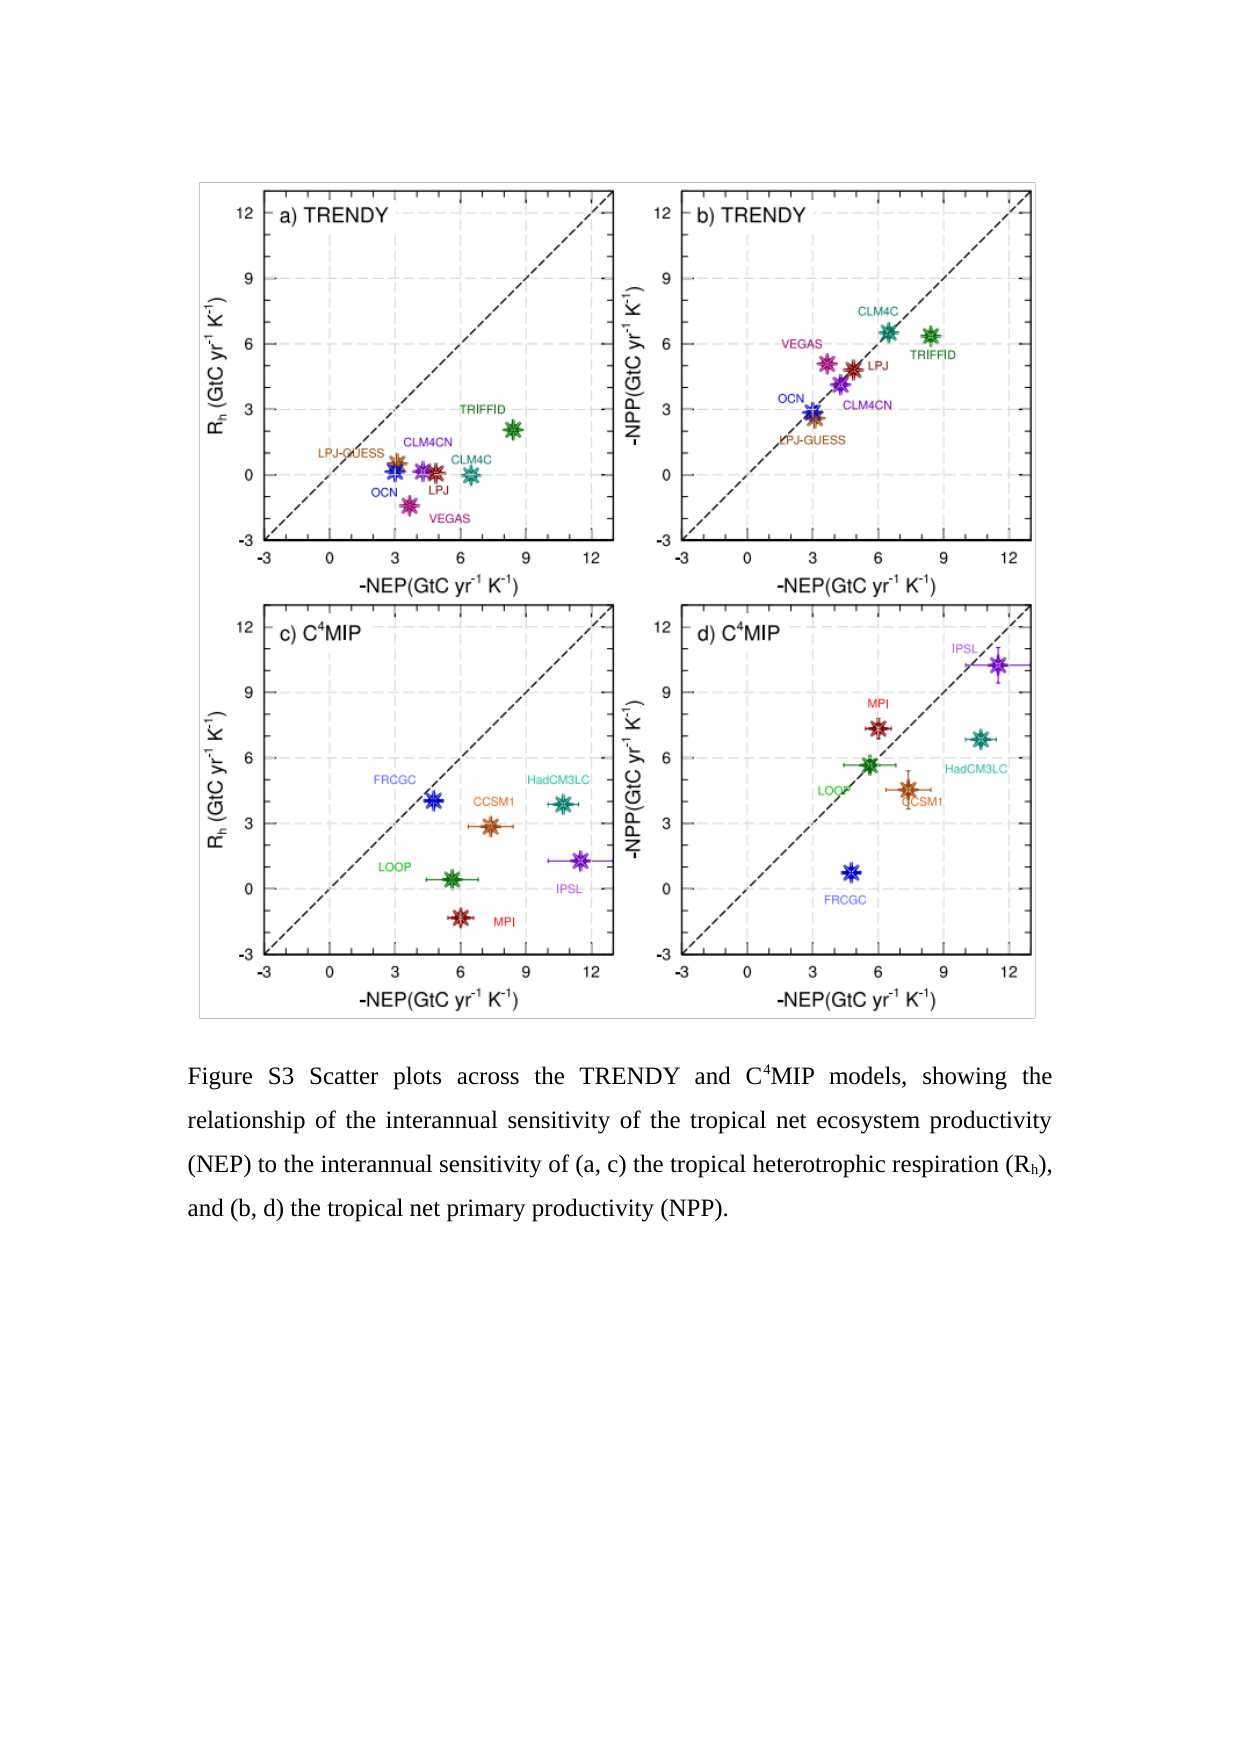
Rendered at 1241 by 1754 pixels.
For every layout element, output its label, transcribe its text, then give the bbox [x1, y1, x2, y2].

text Figure S3 Scatter plots across the TRENDY and C4MIP models, showing the relationship of the interannual sensitivity of the tropical net ecosystem productivity (NEP) to the interannual sensitivity of (a, c) the tropical heterotrophic respiration (Rh), and (b, d) the tropical net primary productivity (NPP). [187, 1053, 1053, 1229]
